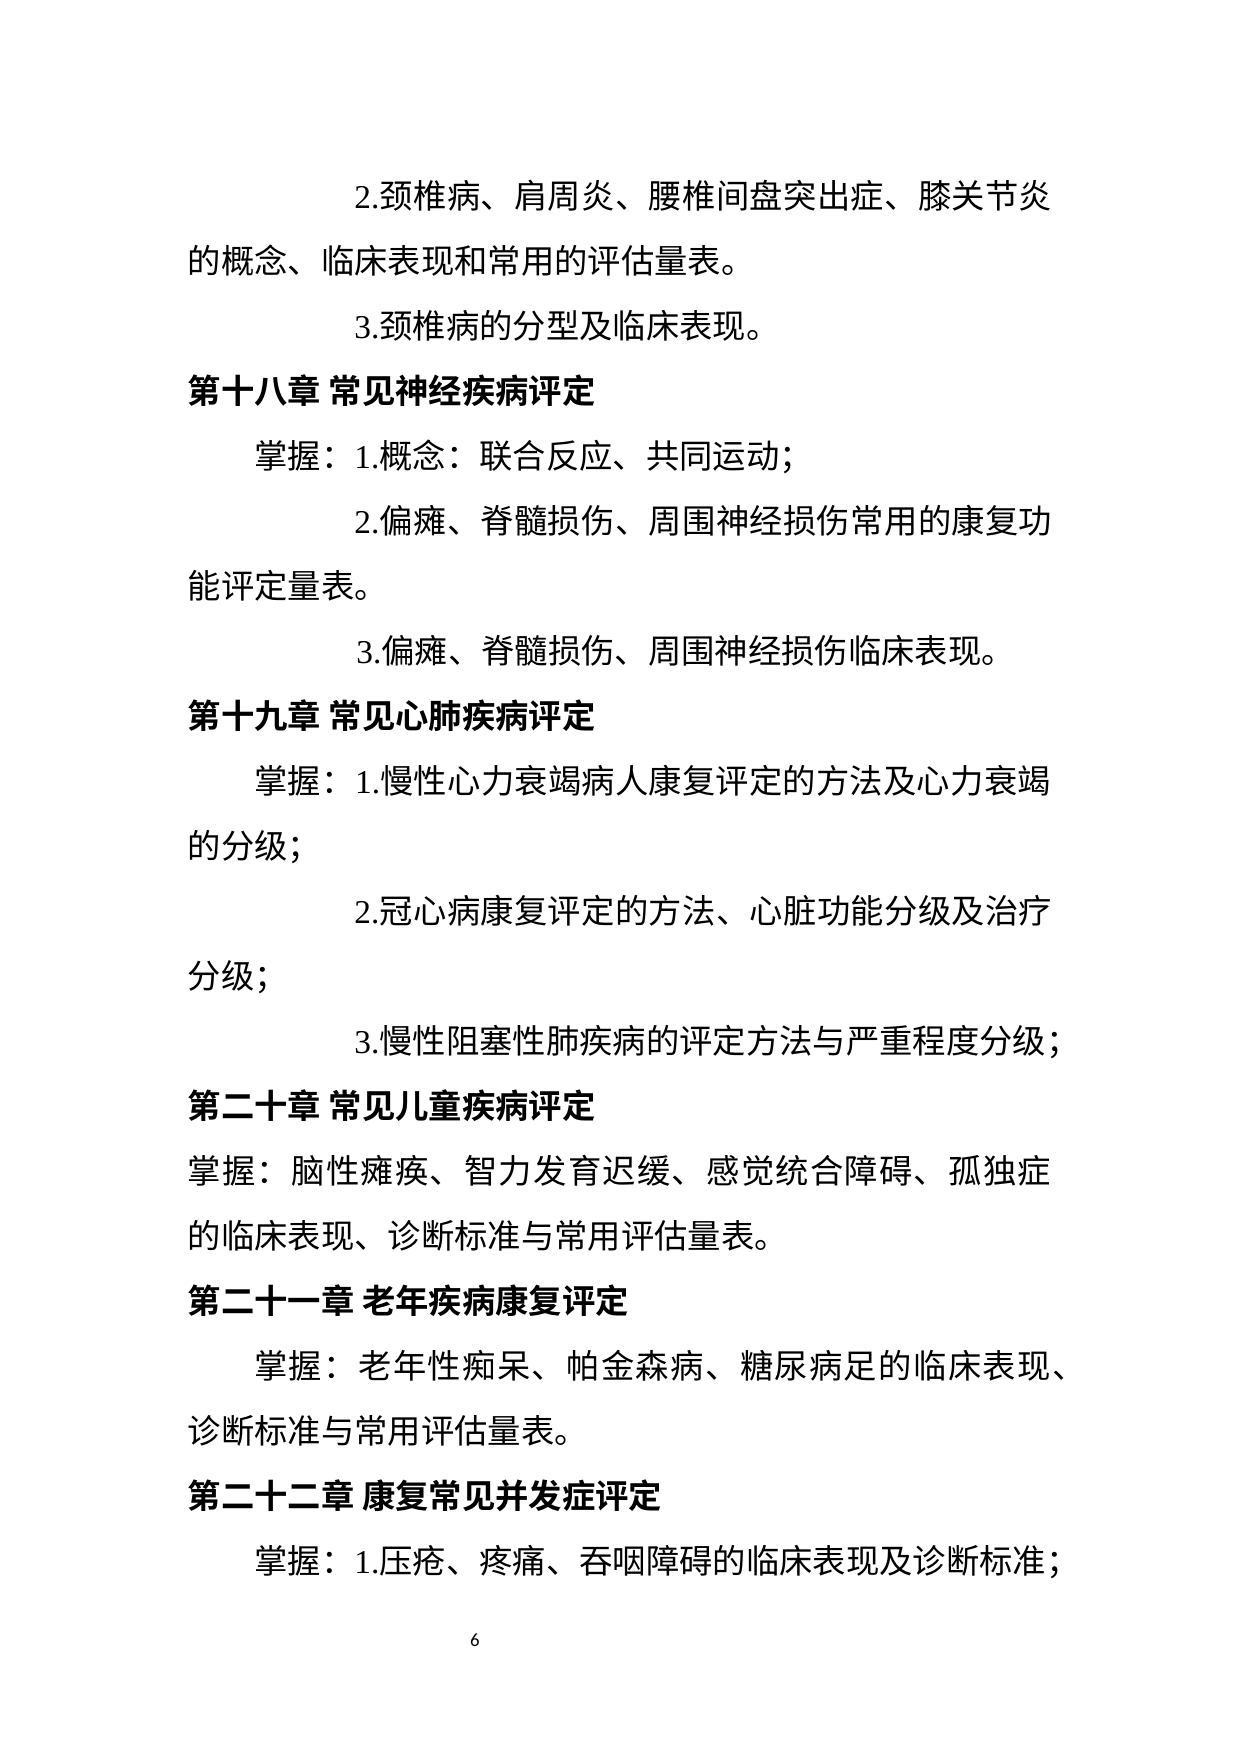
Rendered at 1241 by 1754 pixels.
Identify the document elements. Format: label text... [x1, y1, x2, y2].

text 第十八章 常见神经疾病评定 [187, 357, 1053, 422]
text 3.慢性阻塞性肺疾病的评定方法与严重程度分级； [187, 1007, 1053, 1072]
text 掌握：老年性痴呆、帕金森病、糖尿病足的临床表现、诊断标准与常用评估量表。 [187, 1332, 1053, 1462]
text 3.颈椎病的分型及临床表现。 [187, 292, 1053, 357]
text 2.冠心病康复评定的方法、心脏功能分级及治疗分级； [187, 877, 1053, 1007]
text 2.颈椎病、肩周炎、腰椎间盘突出症、膝关节炎的概念、临床表现和常用的评估量表。 [187, 162, 1053, 292]
text 掌握：脑性瘫痪、智力发育迟缓、感觉统合障碍、孤独症的临床表现、诊断标准与常用评估量表。 [187, 1137, 1053, 1267]
text 第十九章 常见心肺疾病评定 [187, 682, 1053, 747]
text 掌握：1.概念：联合反应、共同运动； [187, 422, 1053, 487]
text 掌握：1.压疮、疼痛、吞咽障碍的临床表现及诊断标准； [187, 1527, 1053, 1592]
text 第二十一章 老年疾病康复评定 [187, 1267, 1053, 1332]
text 掌握：1.慢性心力衰竭病人康复评定的方法及心力衰竭的分级； [187, 747, 1053, 877]
text 第二十二章 康复常见并发症评定 [187, 1462, 1053, 1527]
text 第二十章 常见儿童疾病评定 [187, 1072, 1053, 1137]
text 3.偏瘫、脊髓损伤、周围神经损伤临床表现。 [187, 617, 1053, 682]
text 2.偏瘫、脊髓损伤、周围神经损伤常用的康复功能评定量表。 [187, 487, 1053, 617]
